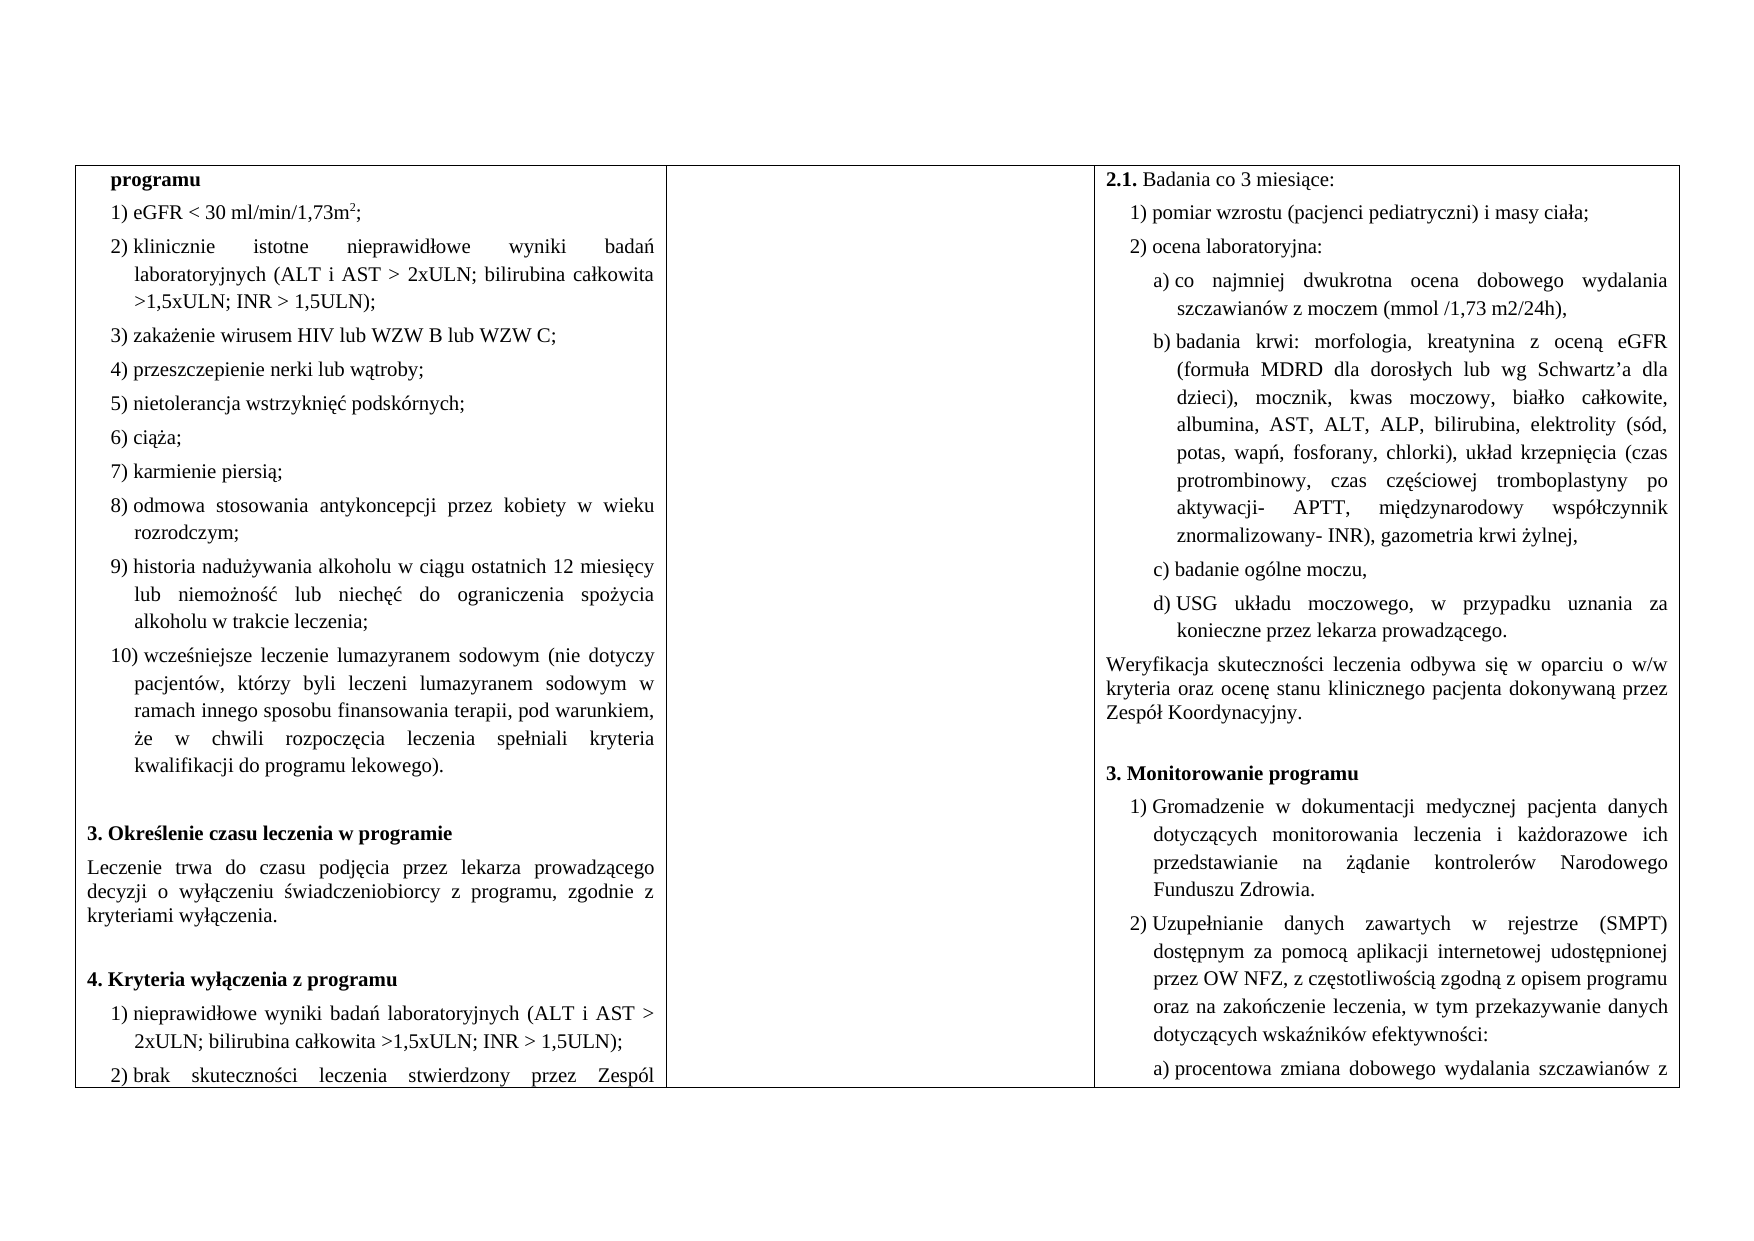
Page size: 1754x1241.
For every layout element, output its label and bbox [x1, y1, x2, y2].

table_cell [667, 166, 1094, 1087]
table_cell [76, 166, 666, 1087]
table_cell [1095, 166, 1679, 1087]
